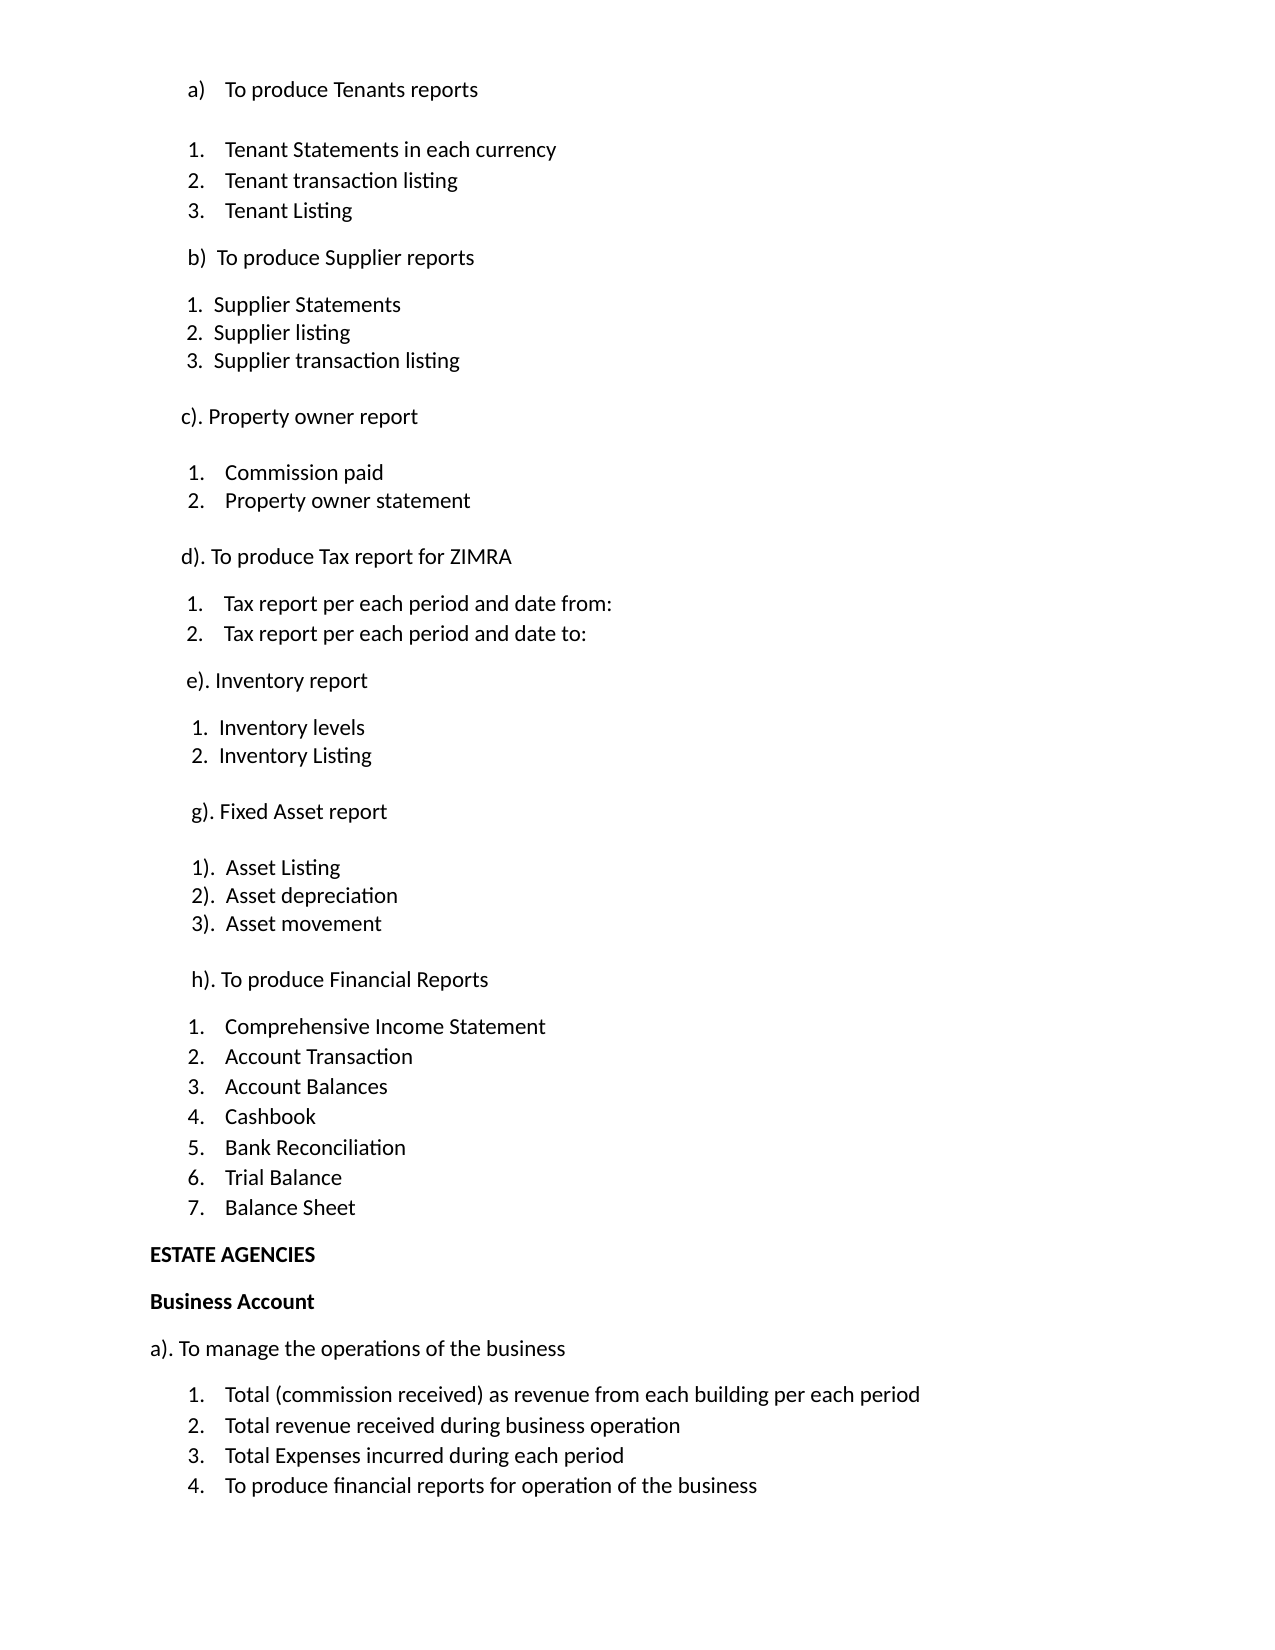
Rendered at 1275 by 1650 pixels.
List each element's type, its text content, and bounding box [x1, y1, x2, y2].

text ESTATE AGENCIES [150, 1240, 1125, 1268]
list Total (commission received) as revenue from each building per each period [187, 1381, 1125, 1409]
list To produce financial reports for operation of the business [187, 1471, 1125, 1499]
text g). Fixed Asset report [150, 797, 1125, 825]
text 3. Supplier transaction listing [150, 346, 1125, 374]
text 2. Supplier listing [150, 318, 1125, 346]
text 2. Inventory Listing [150, 741, 1125, 769]
text 1. Inventory levels [150, 713, 1125, 741]
list Total revenue received during business operation [187, 1411, 1125, 1439]
list Tenant Listing [187, 196, 1125, 224]
list Property owner statement [187, 486, 1125, 514]
text 2). Asset depreciation [150, 881, 1125, 909]
text h). To produce Financial Reports [150, 965, 1125, 993]
text e). Inventory report [150, 666, 1125, 694]
list Bank Reconciliation [187, 1133, 1125, 1161]
list Cashbook [187, 1102, 1125, 1131]
list Tenant Statements in each currency [187, 136, 1125, 164]
list Total Expenses incurred during each period [187, 1441, 1125, 1469]
text c). Property owner report [150, 402, 1125, 430]
list Comprehensive Income Statement [187, 1012, 1125, 1040]
list Tenant transaction listing [187, 166, 1125, 194]
text 1). Asset Listing [150, 853, 1125, 881]
text a). To manage the operations of the business [150, 1334, 1125, 1362]
text d). To produce Tax report for ZIMRA [150, 542, 1125, 570]
text 1. Supplier Statements [150, 290, 1125, 318]
list Account Transaction [187, 1042, 1125, 1070]
list Account Balances [187, 1072, 1125, 1100]
text b) To produce Supplier reports [187, 243, 1125, 271]
text 3). Asset movement [150, 909, 1125, 937]
text Business Account [150, 1287, 1125, 1315]
list Tax report per each period and date to: [186, 619, 1125, 647]
list Commission paid [187, 458, 1125, 486]
list Trial Balance [187, 1163, 1125, 1191]
list Balance Sheet [187, 1193, 1125, 1221]
list To produce Tenants reports [187, 75, 1125, 103]
list Tax report per each period and date from: [186, 589, 1125, 617]
